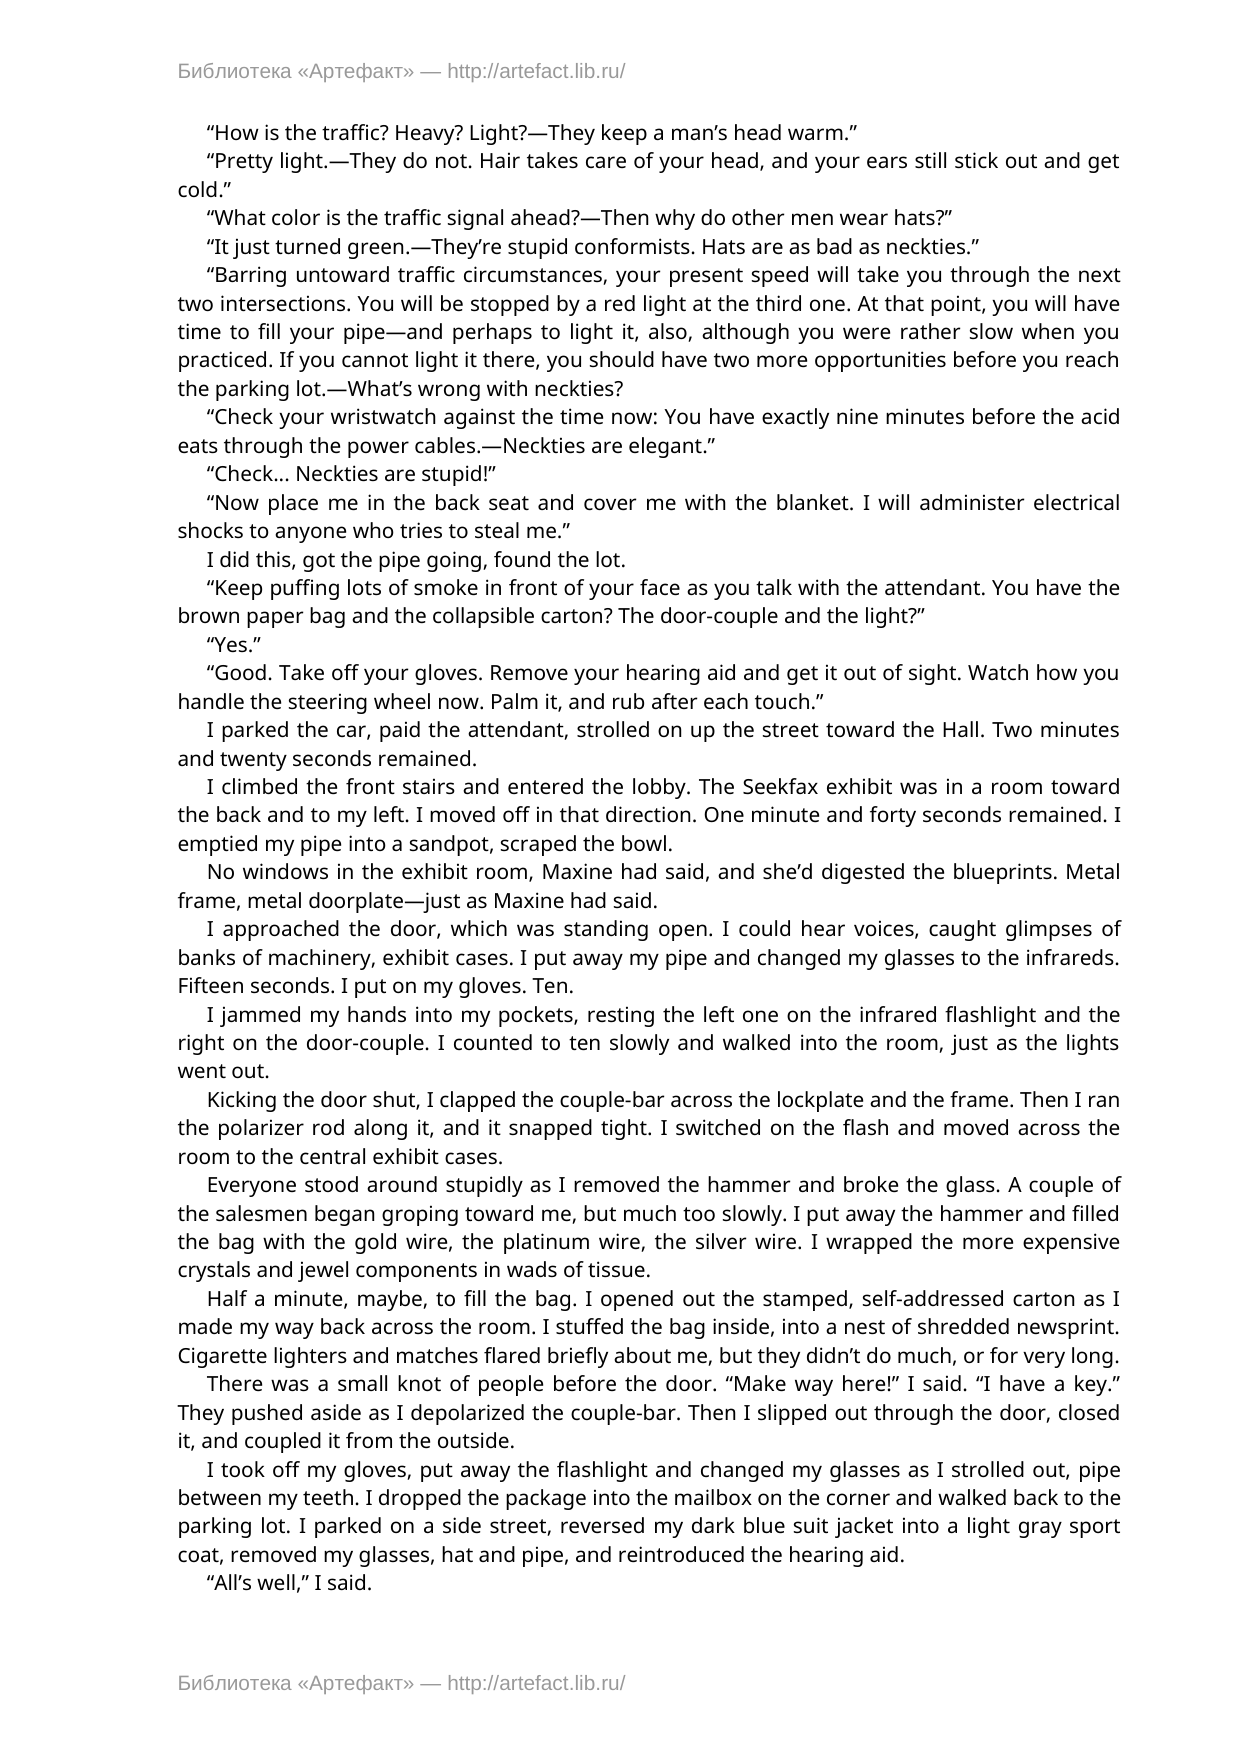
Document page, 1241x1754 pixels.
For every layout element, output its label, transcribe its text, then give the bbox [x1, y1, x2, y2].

text “Check your wristwatch against the time now: You have exactly nine minutes before the acid eats through the power cables.—Neckties are elegant.” [177, 402, 1122, 459]
text “Yes.” [177, 630, 1122, 658]
text “Keep puffing lots of smoke in front of your face as you talk with the attendant. You have the brown paper bag and the collapsible carton? The door-couple and the light?” [177, 573, 1122, 630]
text “What color is the traffic signal ahead?—Then why do other men wear hats?” [177, 203, 1122, 232]
text “Check... Neckties are stupid!” [177, 459, 1122, 488]
text Kicking the door shut, I clapped the couple-bar across the lockplate and the frame. Then I ran the polarizer rod along it, and it snapped tight. I switched on the flash and moved across the room to the central exhibit cases. [177, 1085, 1122, 1170]
text Everyone stood around stupidly as I removed the hammer and broke the glass. A couple of the salesmen began groping toward me, but much too slowly. I put away the hammer and filled the bag with the gold wire, the platinum wire, the silver wire. I wrapped the more expensive crystals and jewel components in wads of tissue. [177, 1170, 1122, 1284]
text I approached the door, which was standing open. I could hear voices, caught glimpses of banks of machinery, exhibit cases. I put away my pipe and changed my glasses to the infrareds. Fifteen seconds. I put on my gloves. Ten. [177, 914, 1122, 1000]
text I jammed my hands into my pockets, resting the left one on the infrared flashlight and the right on the door-couple. I counted to ten slowly and walked into the room, just as the lights went out. [177, 1000, 1122, 1085]
text “It just turned green.—They’re stupid conformists. Hats are as bad as neckties.” [177, 232, 1122, 260]
text “Pretty light.—They do not. Hair takes care of your head, and your ears still stick out and get cold.” [177, 147, 1122, 203]
text “Good. Take off your gloves. Remove your hearing aid and get it out of sight. Watch how you handle the steering wheel now. Palm it, and rub after each touch.” [177, 658, 1122, 715]
text “Barring untoward traffic circumstances, your present speed will take you through the next two intersections. You will be stopped by a red light at the third one. At that point, you will have time to fill your pipe—and perhaps to light it, also, although you were rather slow when you practiced. If you cannot light it there, you should have two more opportunities before you reach the parking lot.—What’s wrong with neckties? [177, 260, 1122, 402]
text “Now place me in the back seat and cover me with the blanket. I will administer electrical shocks to anyone who tries to steal me.” [177, 488, 1122, 545]
text There was a small knot of people before the door. “Make way here!” I said. “I have a key.” They pushed aside as I depolarized the couple-bar. Then I slipped out through the door, closed it, and coupled it from the outside. [177, 1369, 1122, 1455]
text “How is the traffic? Heavy? Light?—They keep a man’s head warm.” [177, 118, 1122, 147]
text No windows in the exhibit room, Maxine had said, and she’d digested the blueprints. Metal frame, metal doorplate—just as Maxine had said. [177, 857, 1122, 914]
text I parked the car, paid the attendant, strolled on up the street toward the Hall. Two minutes and twenty seconds remained. [177, 715, 1122, 772]
text Half a minute, maybe, to fill the bag. I opened out the stamped, self-addressed carton as I made my way back across the room. I stuffed the bag inside, into a nest of shredded newsprint. Cigarette lighters and matches flared briefly about me, but they didn’t do much, or for very long. [177, 1284, 1122, 1369]
text I climbed the front stairs and entered the lobby. The Seekfax exhibit was in a room toward the back and to my left. I moved off in that direction. One minute and forty seconds remained. I emptied my pipe into a sandpot, scraped the bowl. [177, 772, 1122, 857]
text “All’s well,” I said. [177, 1568, 1122, 1597]
text I did this, got the pipe going, found the lot. [177, 545, 1122, 573]
text I took off my gloves, put away the flashlight and changed my glasses as I strolled out, pipe between my teeth. I dropped the package into the mailbox on the corner and walked back to the parking lot. I parked on a side street, reversed my dark blue suit jacket into a light gray sport coat, removed my glasses, hat and pipe, and reintroduced the hearing aid. [177, 1455, 1122, 1568]
